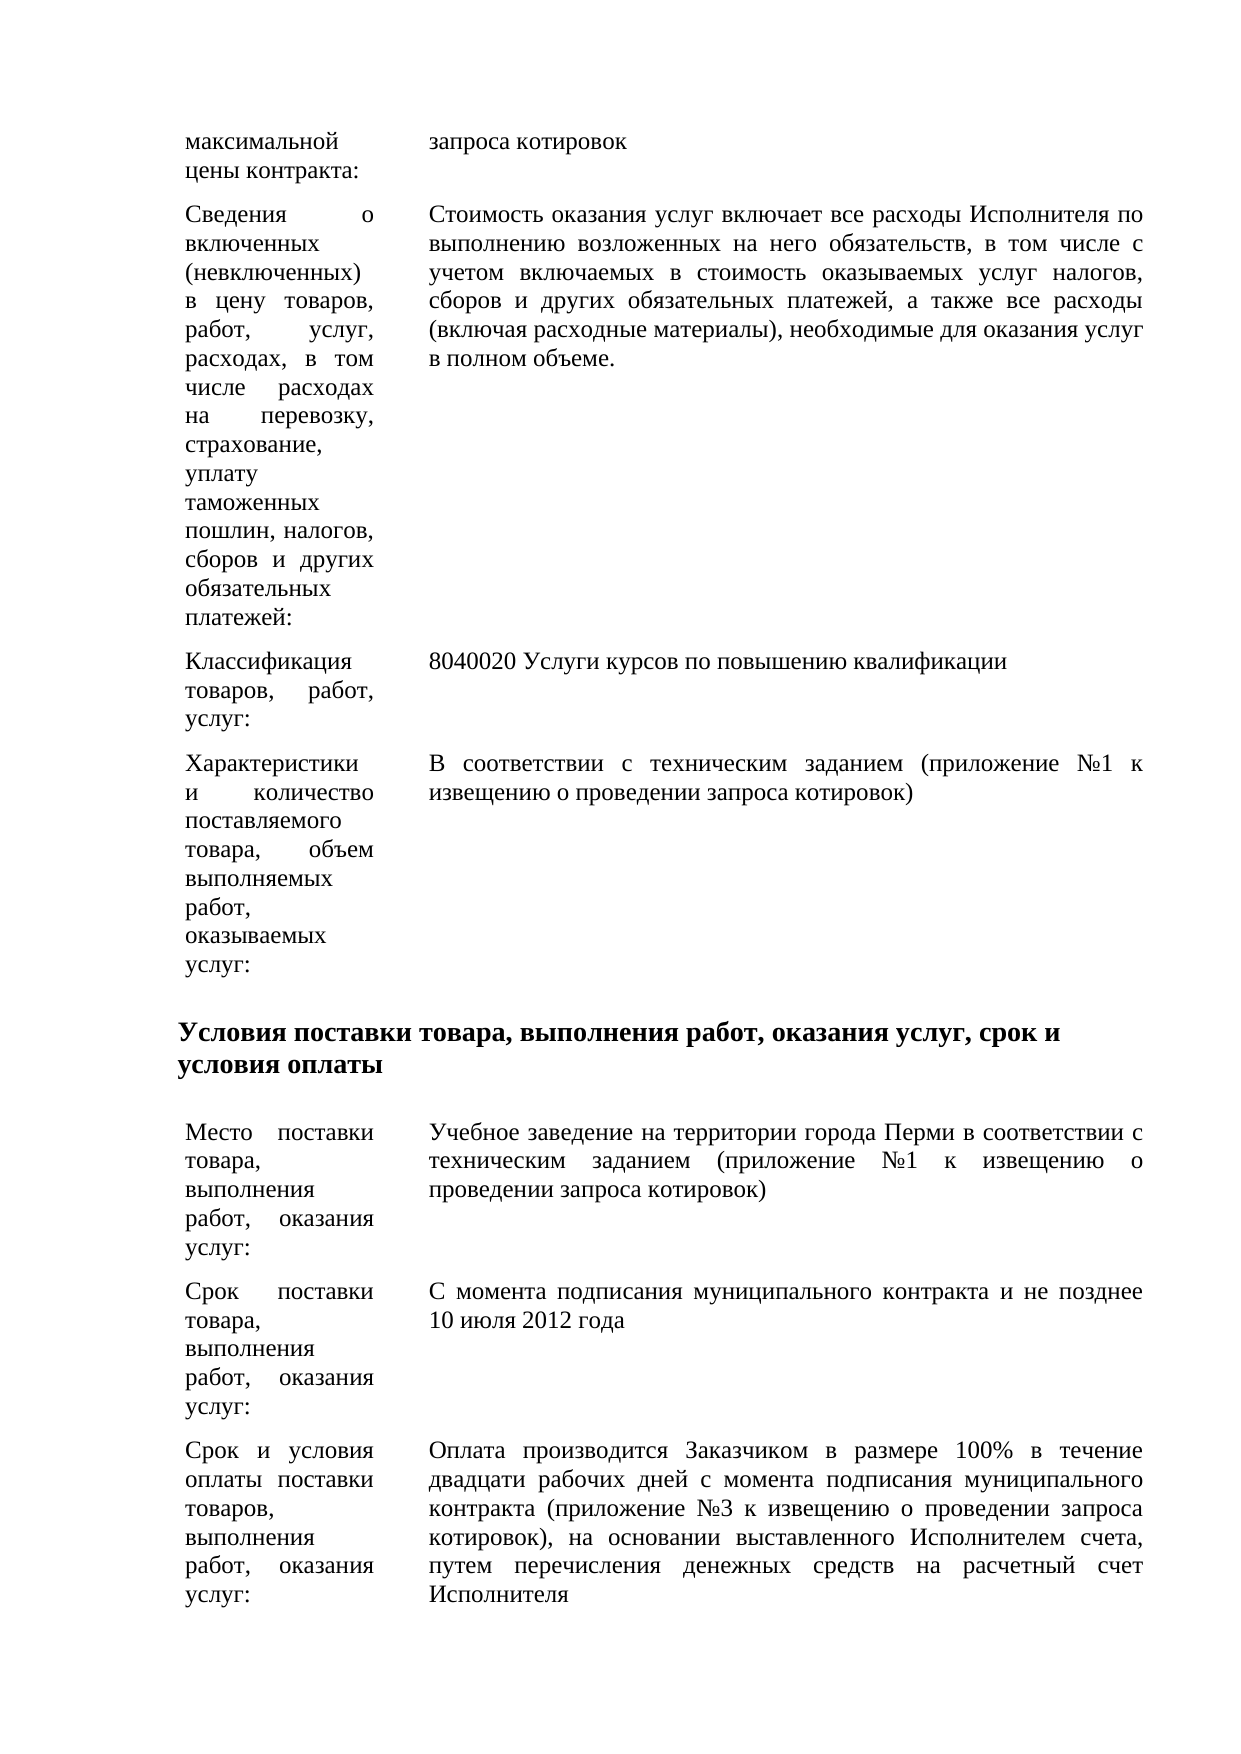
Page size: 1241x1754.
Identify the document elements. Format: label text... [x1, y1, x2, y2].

table_cell Срок и условия оплаты поставки товаров, выполнения работ, оказания услуг: [177, 1428, 421, 1616]
table_cell Срок поставки товара, выполнения работ, оказания услуг: [177, 1268, 421, 1427]
table_header Учебное заведение на территории города Перми в соответствии с техническим заданием (приложение №1 к извещению о проведении запроса котировок) [421, 1109, 1152, 1268]
table_header Место поставки товара, выполнения работ, оказания услуг: [177, 1109, 421, 1268]
table_cell Оплата производится Заказчиком в размере 100% в течение двадцати рабочих дней с момента подписания муниципального контракта (приложение №3 к извещению о проведении запроса котировок), на основании выставленного Исполнителем счета, путем перечисления денежных средств на расчетный счет Исполнителя [421, 1428, 1152, 1616]
table_cell Стоимость оказания услуг включает все расходы Исполнителя по выполнению возложенных на него обязательств, в том числе с учетом включаемых в стоимость оказываемых услуг налогов, сборов и других обязательных платежей, а также все расходы (включая расходные материалы), необходимые для оказания услуг в полном объеме. [421, 191, 1152, 638]
text Условия поставки товара, выполнения работ, оказания услуг, срок и условия оплаты [177, 1015, 1152, 1079]
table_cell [177, 118, 421, 191]
table_cell Классификация товаров, работ, услуг: [177, 638, 421, 740]
table_cell В соответствии с техническим заданием (приложение №1 к извещению о проведении запроса котировок) [421, 740, 1152, 986]
table_cell Характеристики и количество поставляемого товара, объем выполняемых работ, оказываемых услуг: [177, 740, 421, 986]
table_cell Сведения о включенных (невключенных) в цену товаров, работ, услуг, расходах, в том числе расходах на перевозку, страхование, уплату таможенных пошлин, налогов, сборов и других обязательных платежей: [177, 191, 421, 638]
table_cell C момента подписания муниципального контракта и не позднее 10 июля 2012 года [421, 1268, 1152, 1427]
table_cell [421, 118, 1152, 191]
table_cell 8040020 Услуги курсов по повышению квалификации [421, 638, 1152, 740]
